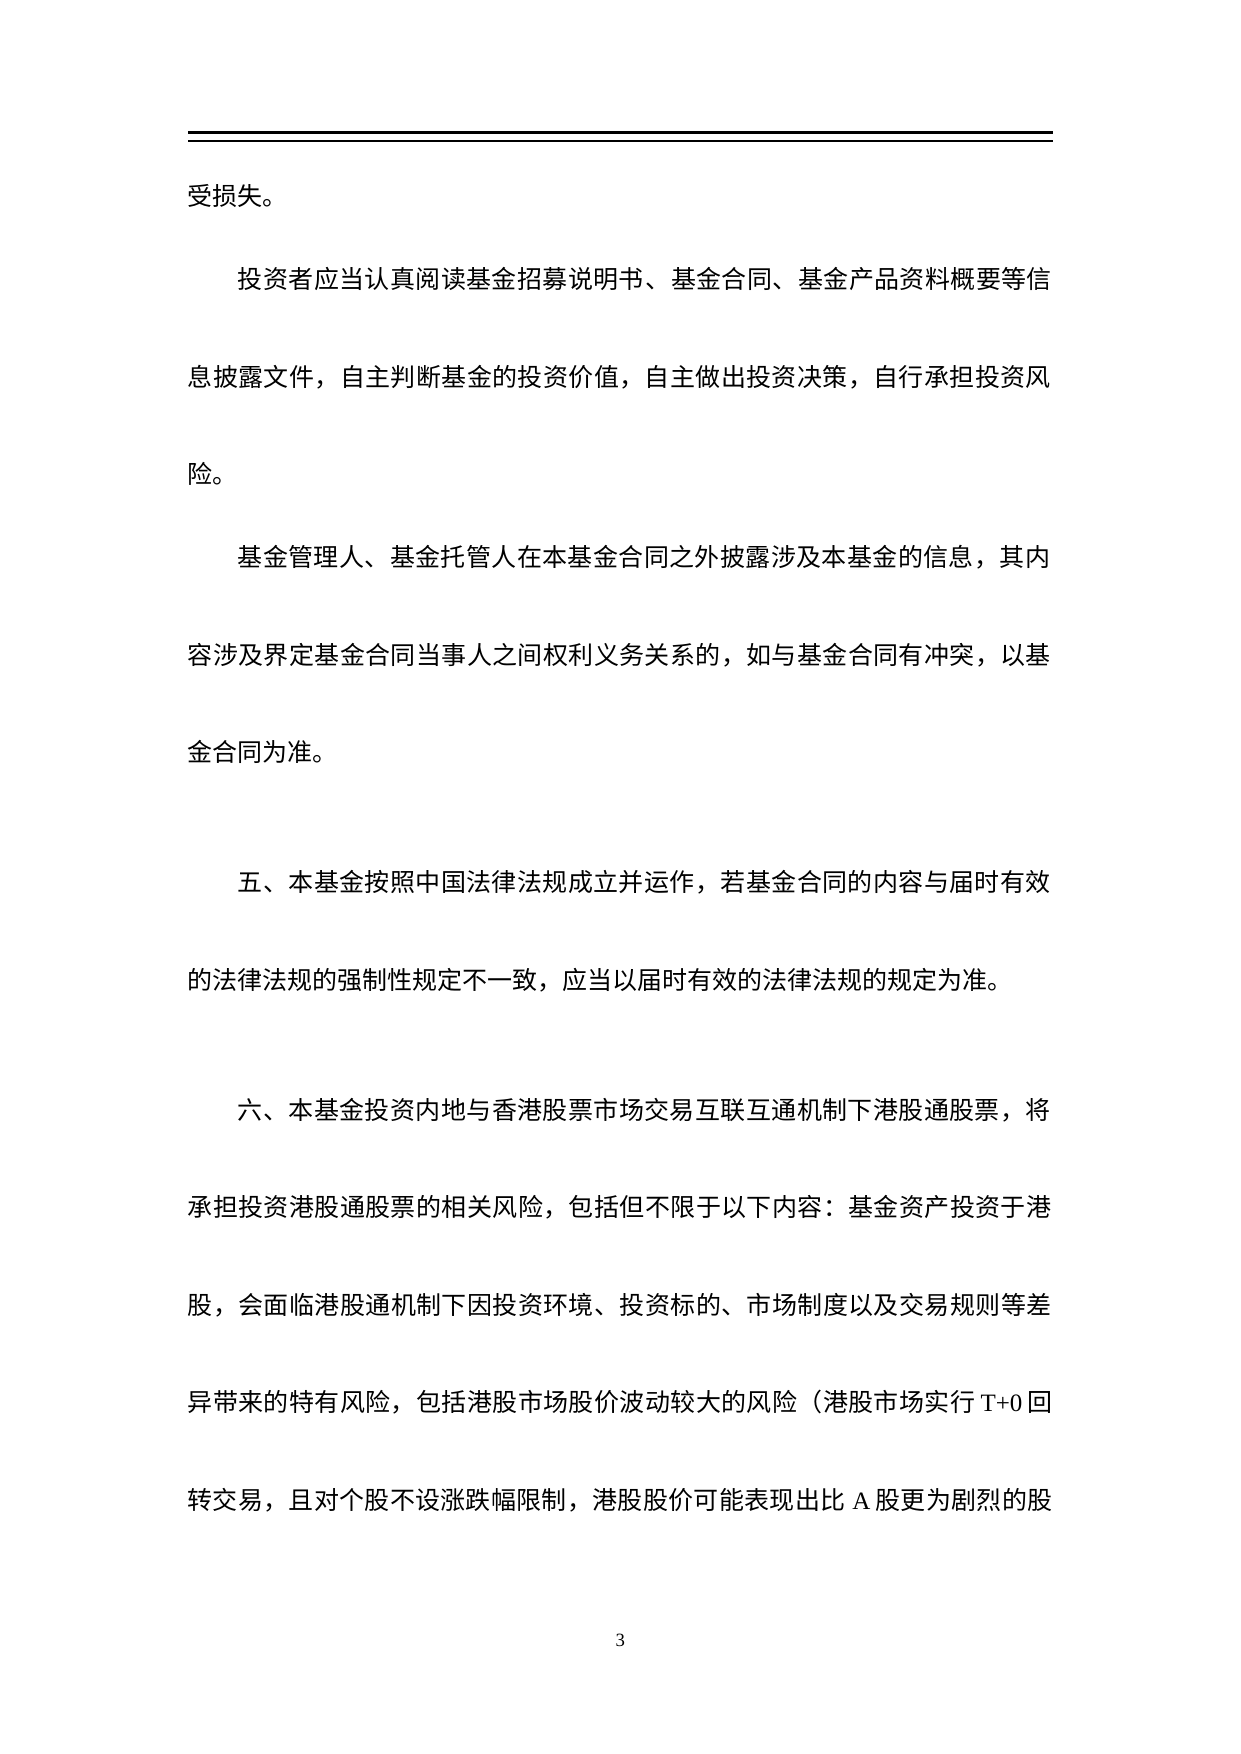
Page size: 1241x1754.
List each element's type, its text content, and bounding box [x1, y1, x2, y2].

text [187, 1076, 1053, 1531]
text 投资者应当认真阅读基金招募说明书、基金合同、基金产品资料概要等信息披露文件，自主判断基金的投资价值，自主做出投资决策，自行承担投资风险。 [187, 245, 1053, 505]
text 基金管理人、基金托管人在本基金合同之外披露涉及本基金的信息，其内容涉及界定基金合同当事人之间权利义务关系的，如与基金合同有冲突，以基金合同为准。 [187, 523, 1053, 783]
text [187, 162, 1053, 227]
text 五、本基金按照中国法律法规成立并运作，若基金合同的内容与届时有效的法律法规的强制性规定不一致，应当以届时有效的法律法规的规定为准。 [187, 848, 1053, 1011]
